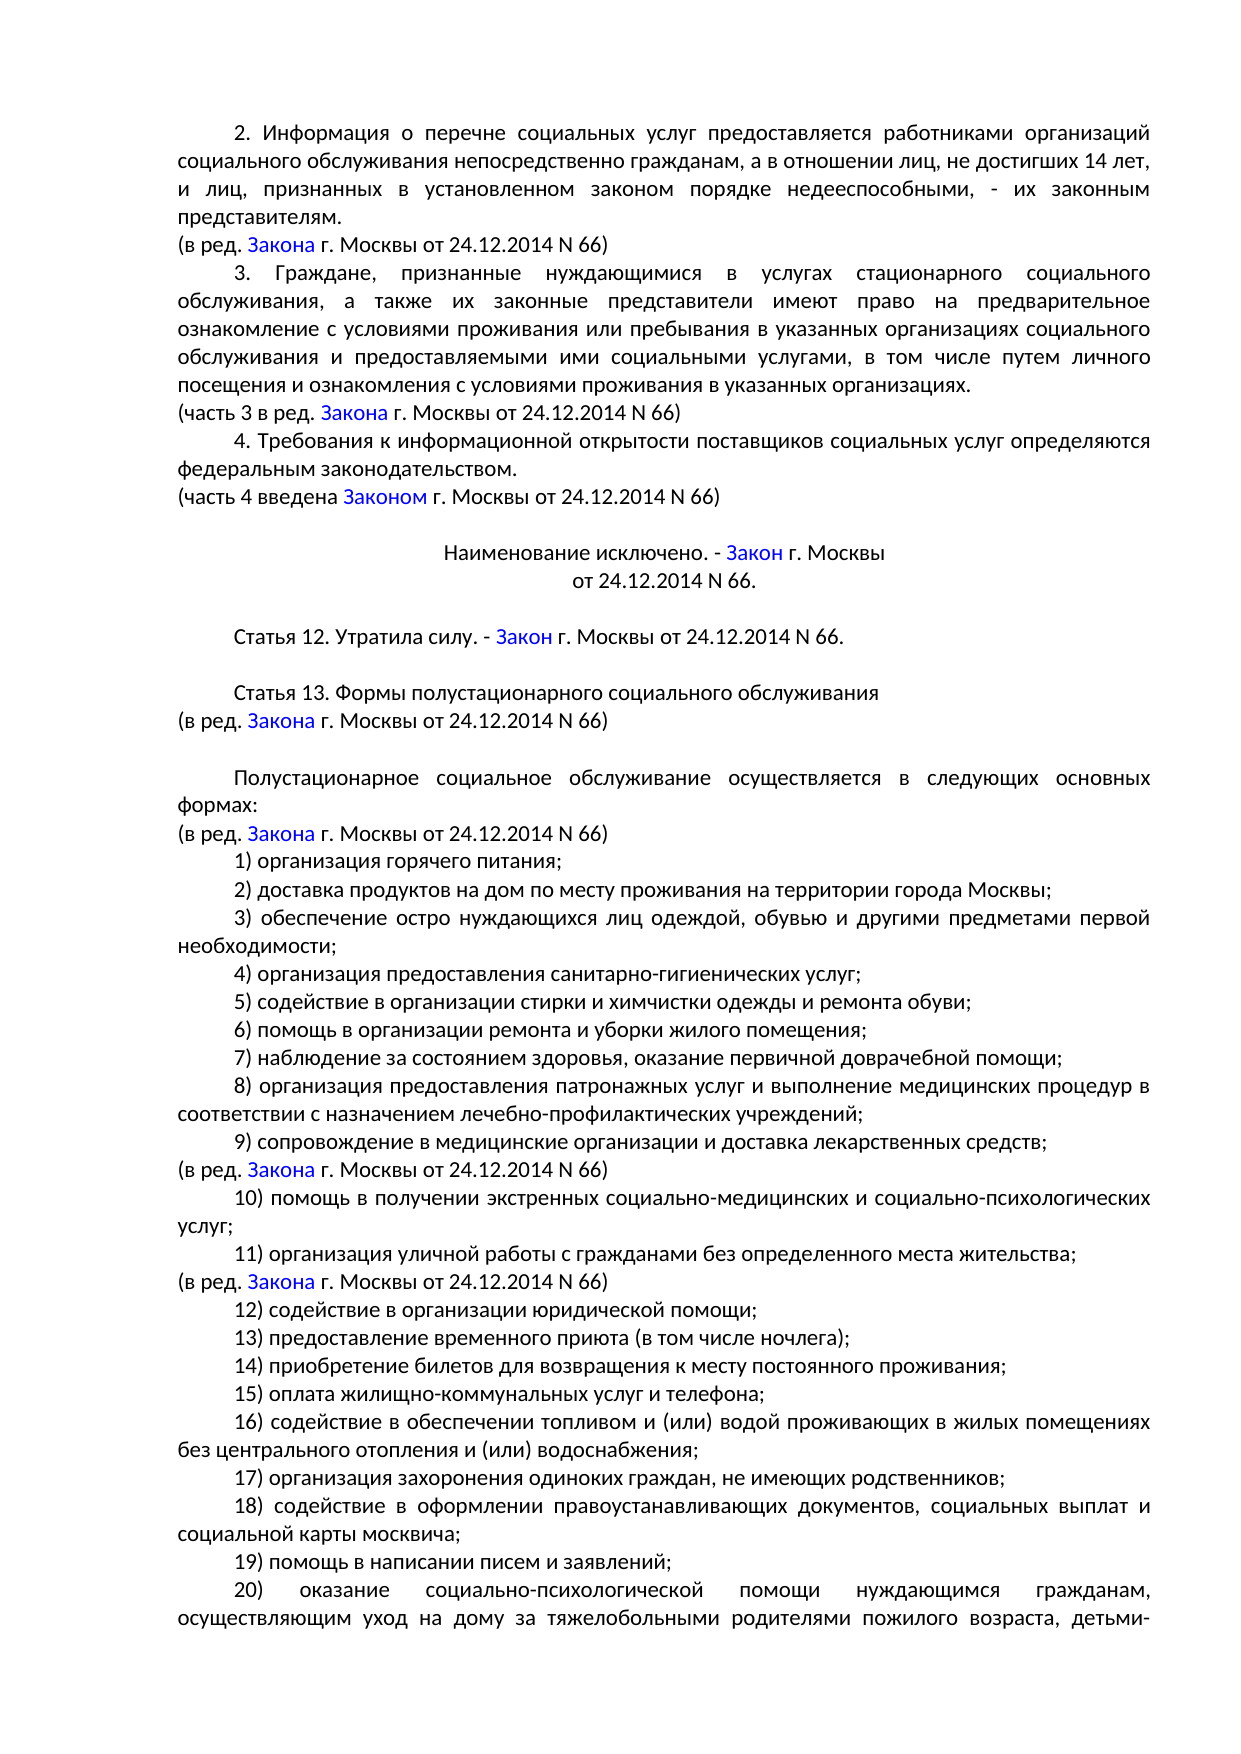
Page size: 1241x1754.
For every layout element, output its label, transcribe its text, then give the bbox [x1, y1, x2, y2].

text (в ред. Закона г. Москвы от 24.12.2014 N 66) [177, 819, 1152, 847]
text 13) предоставление временного приюта (в том числе ночлега); [177, 1323, 1152, 1351]
text (в ред. Закона г. Москвы от 24.12.2014 N 66) [177, 707, 1152, 734]
text 5) содействие в организации стирки и химчистки одежды и ремонта обуви; [177, 987, 1152, 1015]
text 6) помощь в организации ремонта и уборки жилого помещения; [177, 1015, 1152, 1043]
text 9) сопровождение в медицинские организации и доставка лекарственных средств; [177, 1127, 1152, 1155]
text Полустационарное социальное обслуживание осуществляется в следующих основных формах: [177, 763, 1152, 819]
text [177, 1575, 1152, 1631]
text 3. Граждане, признанные нуждающимися в услугах стационарного социального обслуживания, а также их законные представители имеют право на предварительное ознакомление с условиями проживания или пребывания в указанных организациях социального обслуживания и предоставляемыми ими социальными услугами, в том числе путем личного посещения и ознакомления с условиями проживания в указанных организациях. [177, 258, 1152, 398]
text 4. Требования к информационной открытости поставщиков социальных услуг определяются федеральным законодательством. [177, 426, 1152, 482]
text Статья 12. Утратила силу. - Закон г. Москвы от 24.12.2014 N 66. [177, 622, 1152, 651]
text 1) организация горячего питания; [177, 847, 1152, 875]
text 14) приобретение билетов для возвращения к месту постоянного проживания; [177, 1351, 1152, 1379]
text 11) организация уличной работы с гражданами без определенного места жительства; [177, 1239, 1152, 1267]
text 19) помощь в написании писем и заявлений; [177, 1547, 1152, 1575]
text (часть 3 в ред. Закона г. Москвы от 24.12.2014 N 66) [177, 398, 1152, 426]
text 3) обеспечение остро нуждающихся лиц одеждой, обувью и другими предметами первой необходимости; [177, 903, 1152, 959]
text 15) оплата жилищно-коммунальных услуг и телефона; [177, 1379, 1152, 1407]
text 12) содействие в организации юридической помощи; [177, 1295, 1152, 1323]
text Наименование исключено. - Закон г. Москвы [177, 538, 1152, 566]
text 2) доставка продуктов на дом по месту проживания на территории города Москвы; [177, 875, 1152, 903]
text 10) помощь в получении экстренных социально-медицинских и социально-психологических услуг; [177, 1183, 1152, 1239]
text 17) организация захоронения одиноких граждан, не имеющих родственников; [177, 1463, 1152, 1491]
text 7) наблюдение за состоянием здоровья, оказание первичной доврачебной помощи; [177, 1043, 1152, 1071]
text от 24.12.2014 N 66. [177, 566, 1152, 594]
text 2. Информация о перечне социальных услуг предоставляется работниками организаций социального обслуживания непосредственно гражданам, а в отношении лиц, не достигших 14 лет, и лиц, признанных в установленном законом порядке недееспособными, - их законным представителям. [177, 118, 1152, 230]
text (в ред. Закона г. Москвы от 24.12.2014 N 66) [177, 1155, 1152, 1183]
text 8) организация предоставления патронажных услуг и выполнение медицинских процедур в соответствии с назначением лечебно-профилактических учреждений; [177, 1071, 1152, 1127]
text Статья 13. Формы полустационарного социального обслуживания [177, 678, 1152, 707]
text 16) содействие в обеспечении топливом и (или) водой проживающих в жилых помещениях без центрального отопления и (или) водоснабжения; [177, 1407, 1152, 1463]
text 18) содействие в оформлении правоустанавливающих документов, социальных выплат и социальной карты москвича; [177, 1491, 1152, 1547]
text (в ред. Закона г. Москвы от 24.12.2014 N 66) [177, 1267, 1152, 1295]
text (часть 4 введена Законом г. Москвы от 24.12.2014 N 66) [177, 482, 1152, 510]
text 4) организация предоставления санитарно-гигиенических услуг; [177, 959, 1152, 987]
text (в ред. Закона г. Москвы от 24.12.2014 N 66) [177, 230, 1152, 258]
